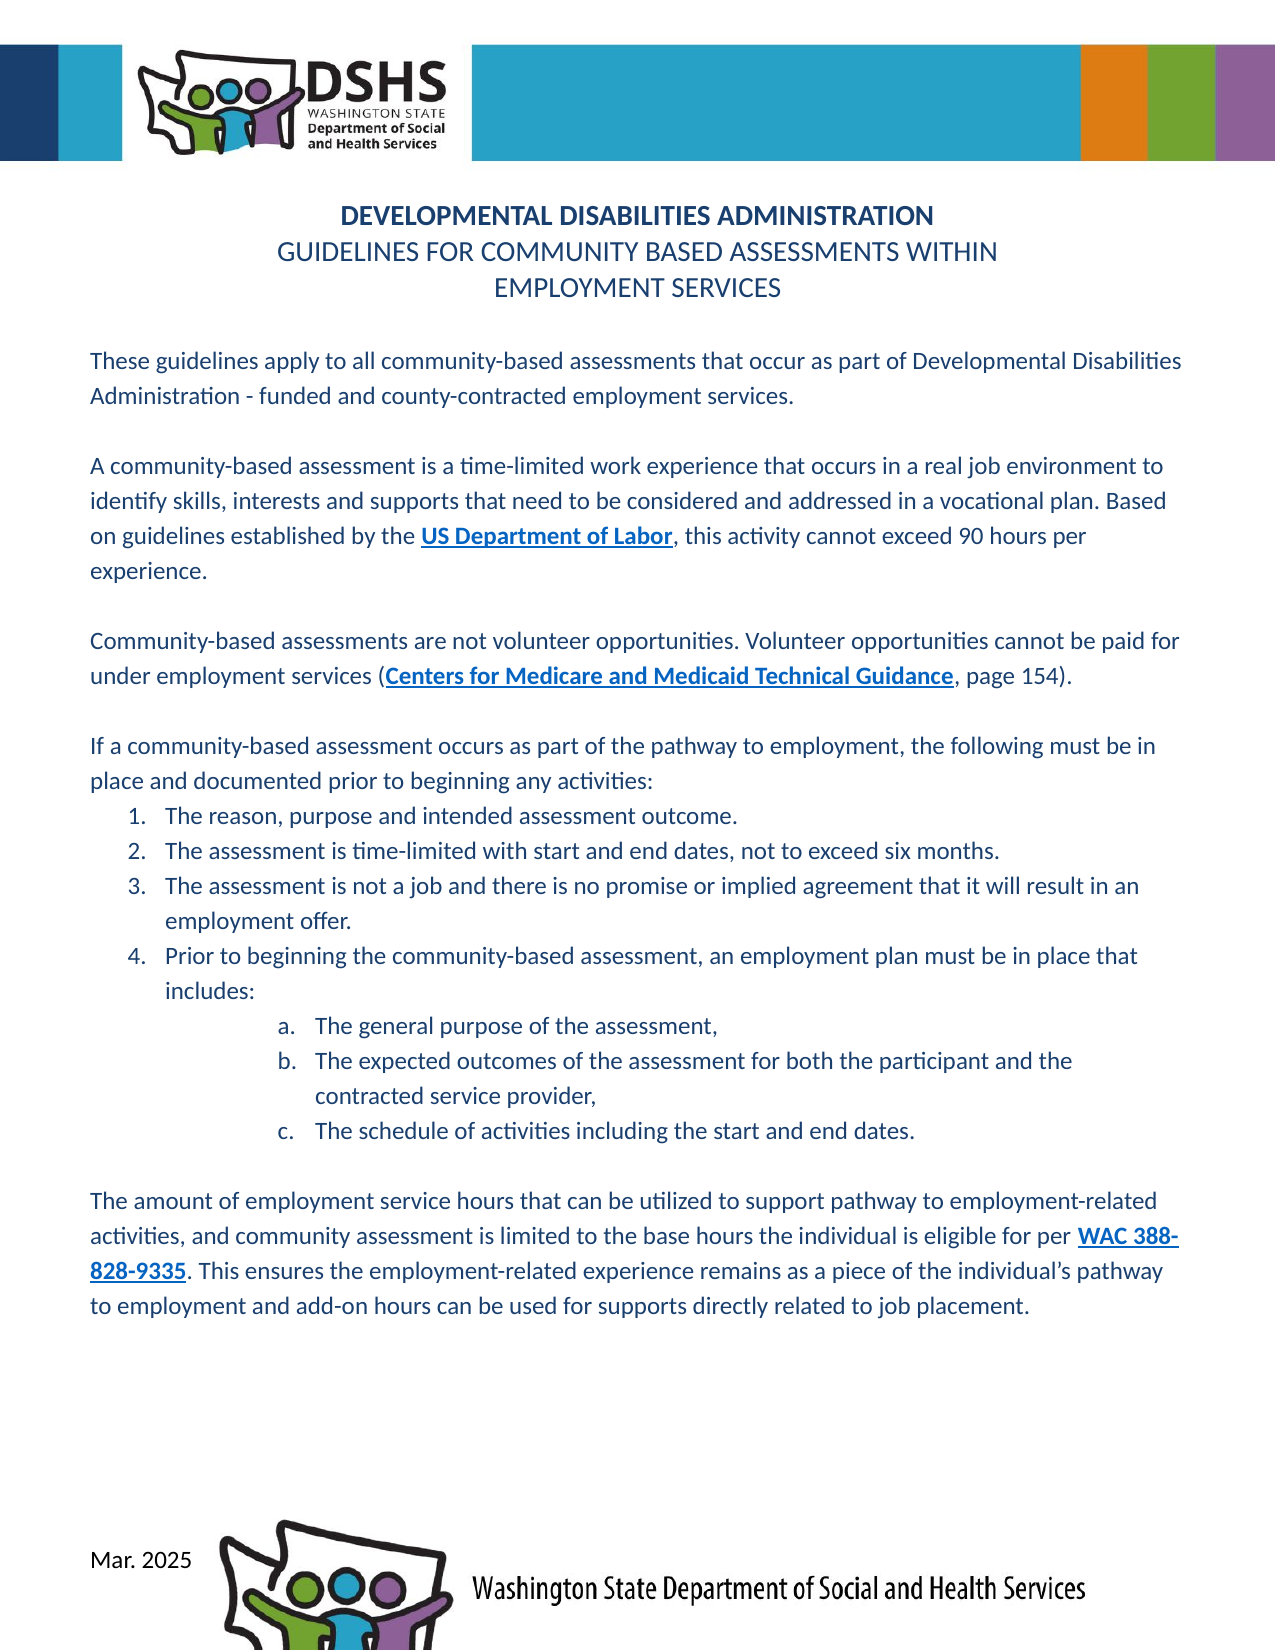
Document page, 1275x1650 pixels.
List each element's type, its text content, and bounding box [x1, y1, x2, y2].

list The schedule of activities including the start and end dates. [277, 1115, 1185, 1146]
list The general purpose of the assessment, [277, 1010, 1185, 1041]
list The reason, purpose and intended assessment outcome. [127, 800, 1185, 831]
text GUIDELINES FOR COMMUNITY BASED ASSESSMENTS WITHIN [90, 233, 1185, 269]
text These guidelines apply to all community-based assessments that occur as part of Developmental Disabilities Administration - funded and county-contracted employment services. [90, 345, 1185, 411]
picture [0, 0, 1275, 1650]
text A community-based assessment is a time-limited work experience that occurs in a real job environment to identify skills, interests and supports that need to be considered and addressed in a vocational plan. Based on guidelines established by the US Department of Labor, this activity cannot exceed 90 hours per experience. [90, 450, 1185, 586]
text Community-based assessments are not volunteer opportunities. Volunteer opportunities cannot be paid for under employment services (Centers for Medicare and Medicaid Technical Guidance, page 154). [90, 625, 1185, 691]
text If a community-based assessment occurs as part of the pathway to employment, the following must be in place and documented prior to beginning any activities: [90, 730, 1185, 796]
text DEVELOPMENTAL DISABILITIES ADMINISTRATION [90, 197, 1185, 233]
text EMPLOYMENT SERVICES [90, 269, 1185, 304]
list The assessment is not a job and there is no promise or implied agreement that it will result in an employment offer. [127, 870, 1185, 936]
text The amount of employment service hours that can be utilized to support pathway to employment-related activities, and community assessment is limited to the base hours the individual is eligible for per WAC 388-828-9335. This ensures the employment-related experience remains as a piece of the individual’s pathway to employment and add-on hours can be used for supports directly related to job placement. [90, 1185, 1185, 1321]
list The expected outcomes of the assessment for both the participant and the contracted service provider, [277, 1045, 1185, 1111]
list The assessment is time-limited with start and end dates, not to exceed six months. [127, 835, 1185, 866]
list Prior to beginning the community-based assessment, an employment plan must be in place that includes: [127, 940, 1185, 1006]
